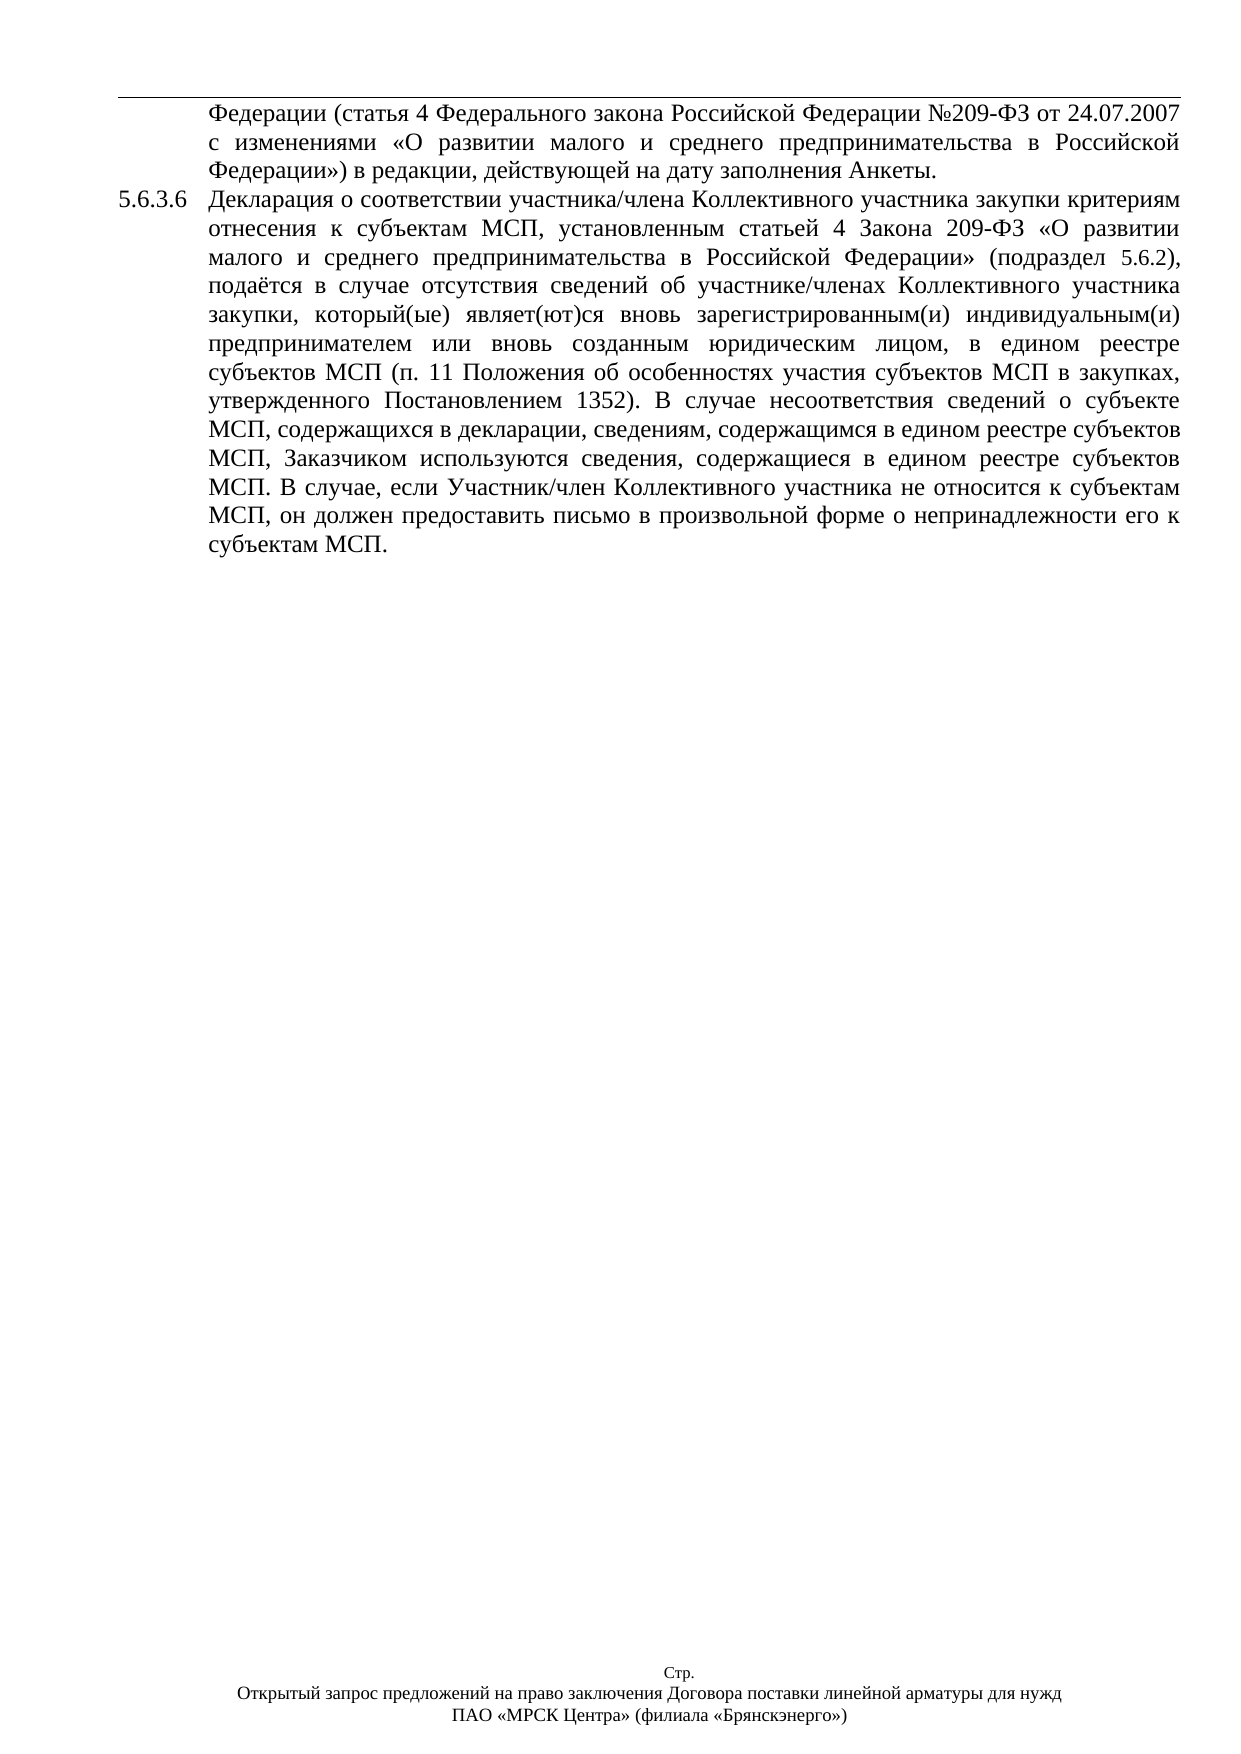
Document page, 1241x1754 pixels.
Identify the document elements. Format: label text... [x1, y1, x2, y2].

list Декларация о соответствии участника/члена Коллективного участника закупки критериям отнесения к субъектам МСП, установленным статьей 4 Закона 209-ФЗ «О развитии малого и среднего предпринимательства в Российской Федерации» (подраздел 5.6.2), подаётся в случае отсутствия сведений об участнике/членах Коллективного участника закупки, который(ые) являет(ют)ся вновь зарегистрированным(и) индивидуальным(и) предпринимателем или вновь созданным юридическим лицом, в едином реестре субъектов МСП (п. 11 Положения об особенностях участия субъектов МСП в закупках, утвержденного Постановлением 1352). В случае несоответствия сведений о субъекте МСП, содержащихся в декларации, сведениям, содержащимся в едином реестре субъектов МСП, Заказчиком используются сведения, содержащиеся в едином реестре субъектов МСП. В случае, если Участник/член Коллективного участника не относится к субъектам МСП, он должен предоставить письмо в произвольной форме о непринадлежности его к субъектам МСП. [118, 184, 1181, 558]
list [118, 98, 1181, 184]
